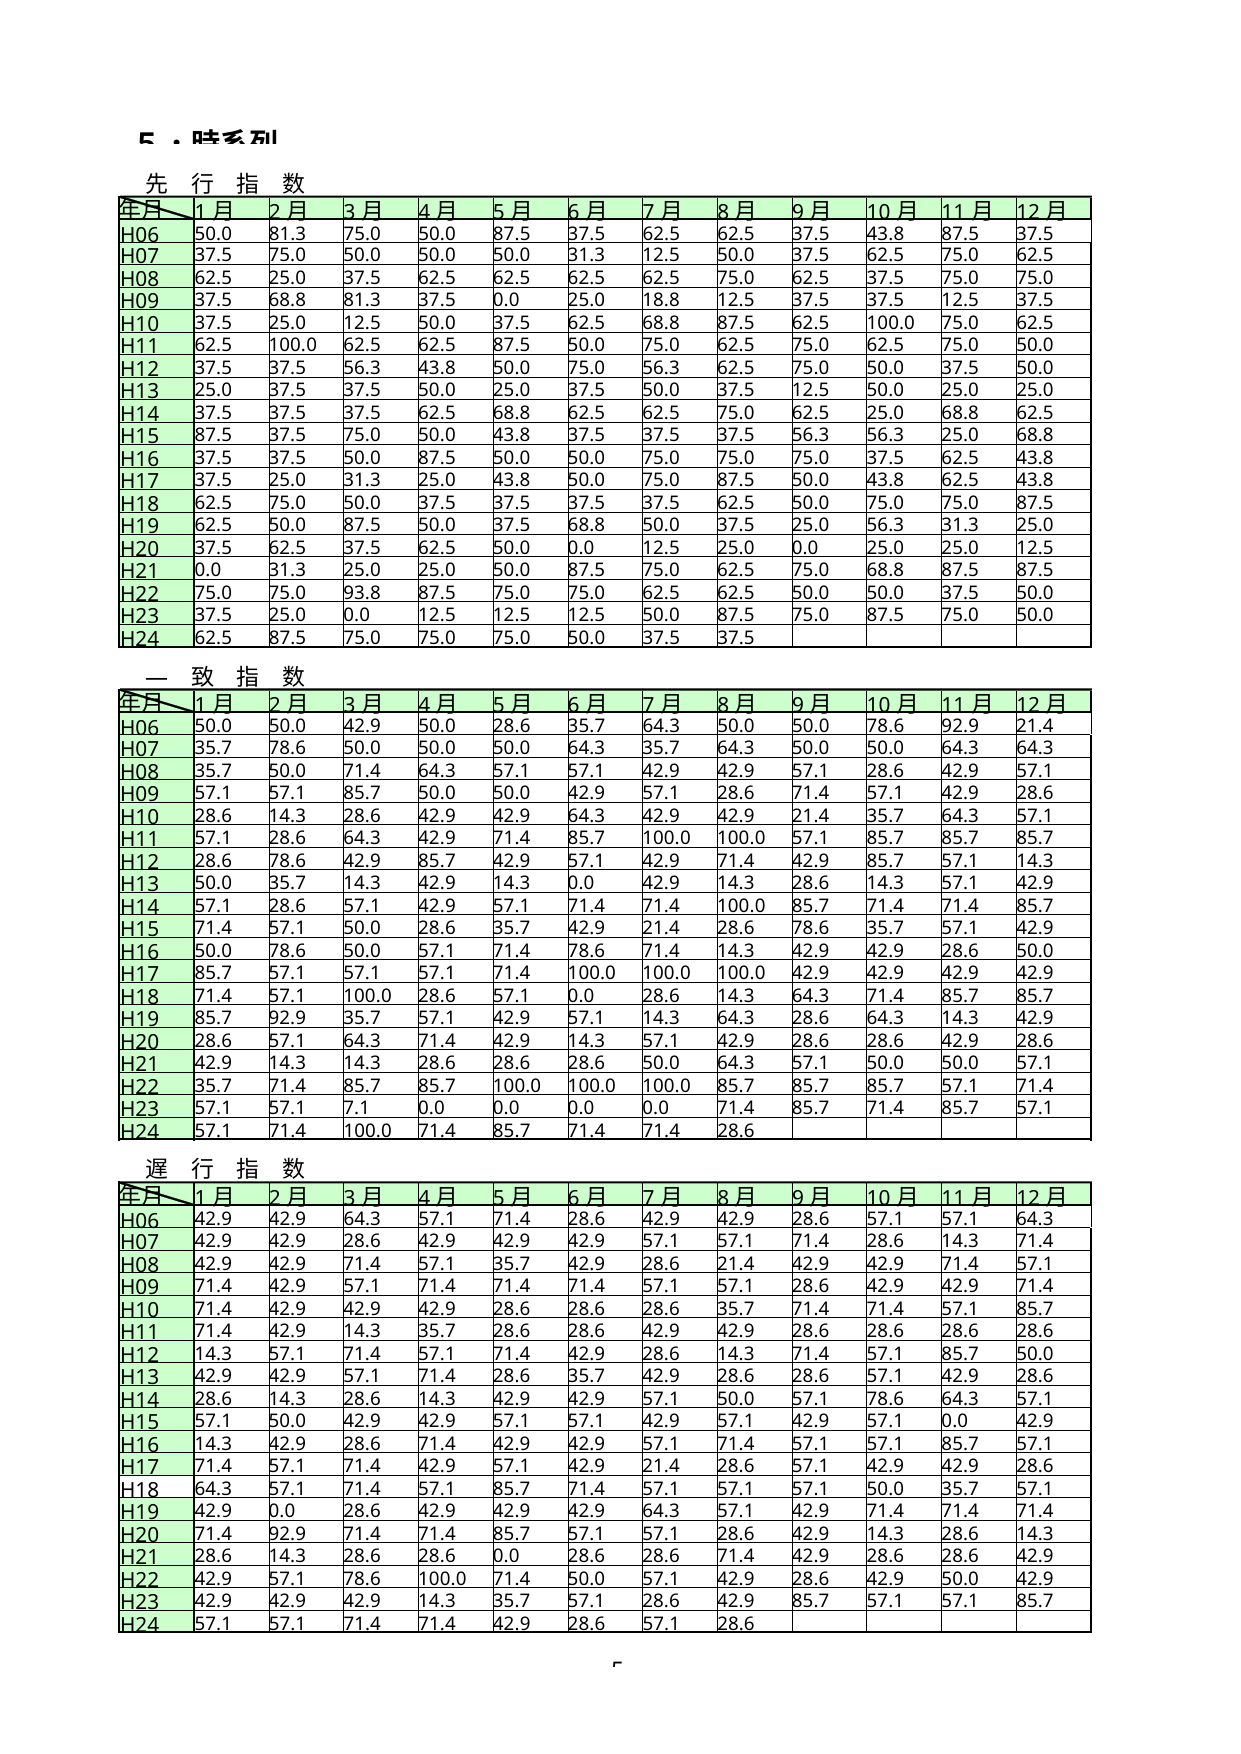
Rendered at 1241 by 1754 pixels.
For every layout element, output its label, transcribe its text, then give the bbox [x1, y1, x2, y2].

text 遅 行 指 数 [145, 1153, 1159, 1185]
list 致 指 数 [145, 661, 1159, 692]
subtitle 先 行 指 数 [145, 168, 1159, 199]
